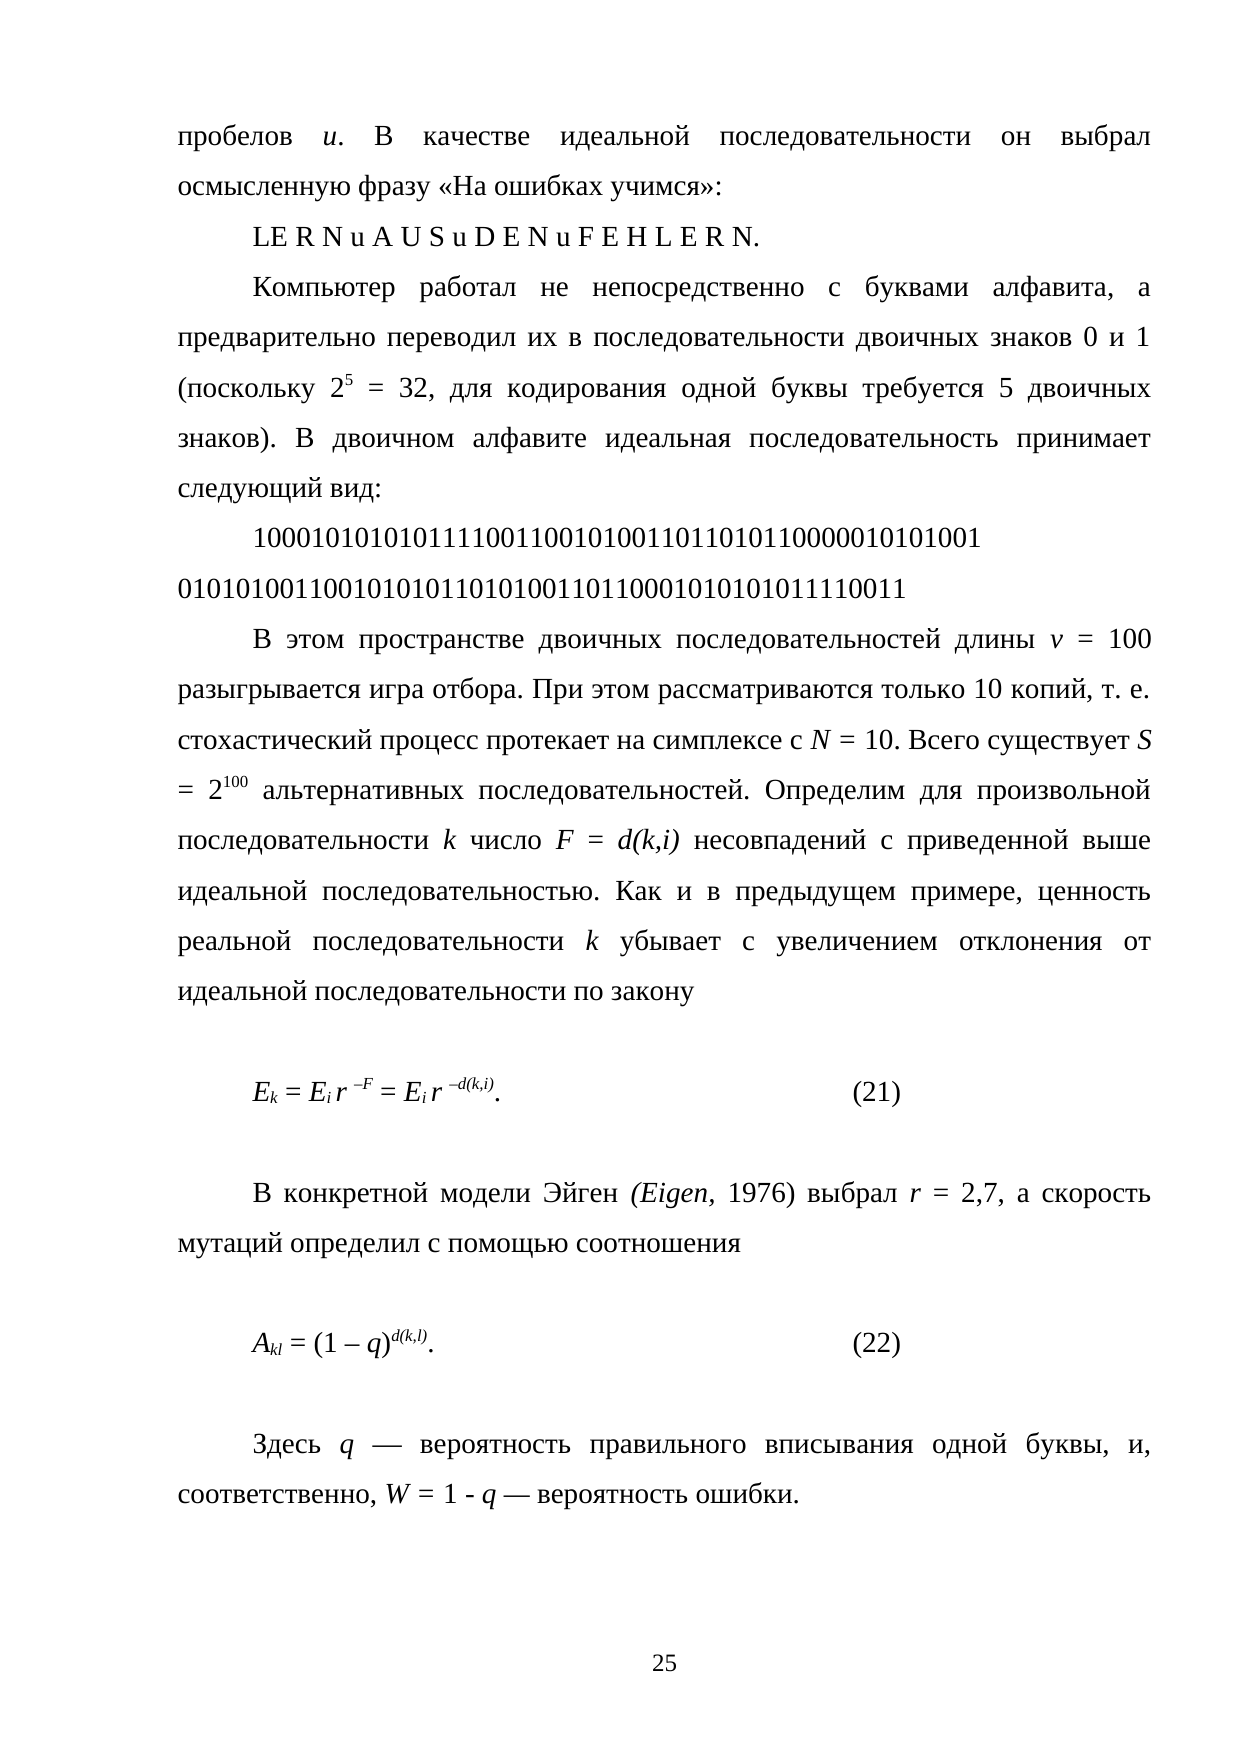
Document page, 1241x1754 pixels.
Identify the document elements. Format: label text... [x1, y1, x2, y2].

text Здесь q — вероятность правильного вписывания одной буквы, и, соответственно, W = 1 - q — вероятность ошибки. [177, 1426, 1152, 1510]
text В конкретной модели Эйген (Eigen, 1976) выбрал r = 2,7, а скорость мутаций определил с помощью соотношения [177, 1175, 1152, 1258]
text Компьютер работал не непосредственно с буквами алфавита, а предварительно переводил их в последовательности двоичных знаков 0 и 1 (поскольку 25 = 32, для кодирования одной буквы требуется 5 двоичных знаков). В двоичном алфавите идеальная последовательность принимает следующий вид: [177, 269, 1152, 504]
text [177, 118, 1152, 202]
text В этом пространстве двоичных последовательностей длины v = 100 разыгрывается игра отбора. При этом рассматриваются только 10 копий, т. е. стохастический процесс протекает на симплексе с N = 10. Всего существует S = 2100 альтернативных последовательностей. Определим для произвольной последовательности k число F = d(k,i) несовпадений с приведенной выше идеальной последовательностью. Как и в предыдущем примере, ценность реальной последовательности k убывает с увеличением отклонения от идеальной последовательности по закону [177, 621, 1152, 1007]
text Akl = (1 – q)d(k,l). (22) [177, 1326, 1152, 1359]
text 10001010101011110011001010011011010110000010101001 01010100110010101011010100110110001010101011110011 [177, 521, 1152, 604]
text LE R N u A U S u D E N u F E H L E R N. [177, 219, 1152, 252]
text Ek = Ei r –F = Ei r –d(k,i). (21) [177, 1074, 1152, 1108]
